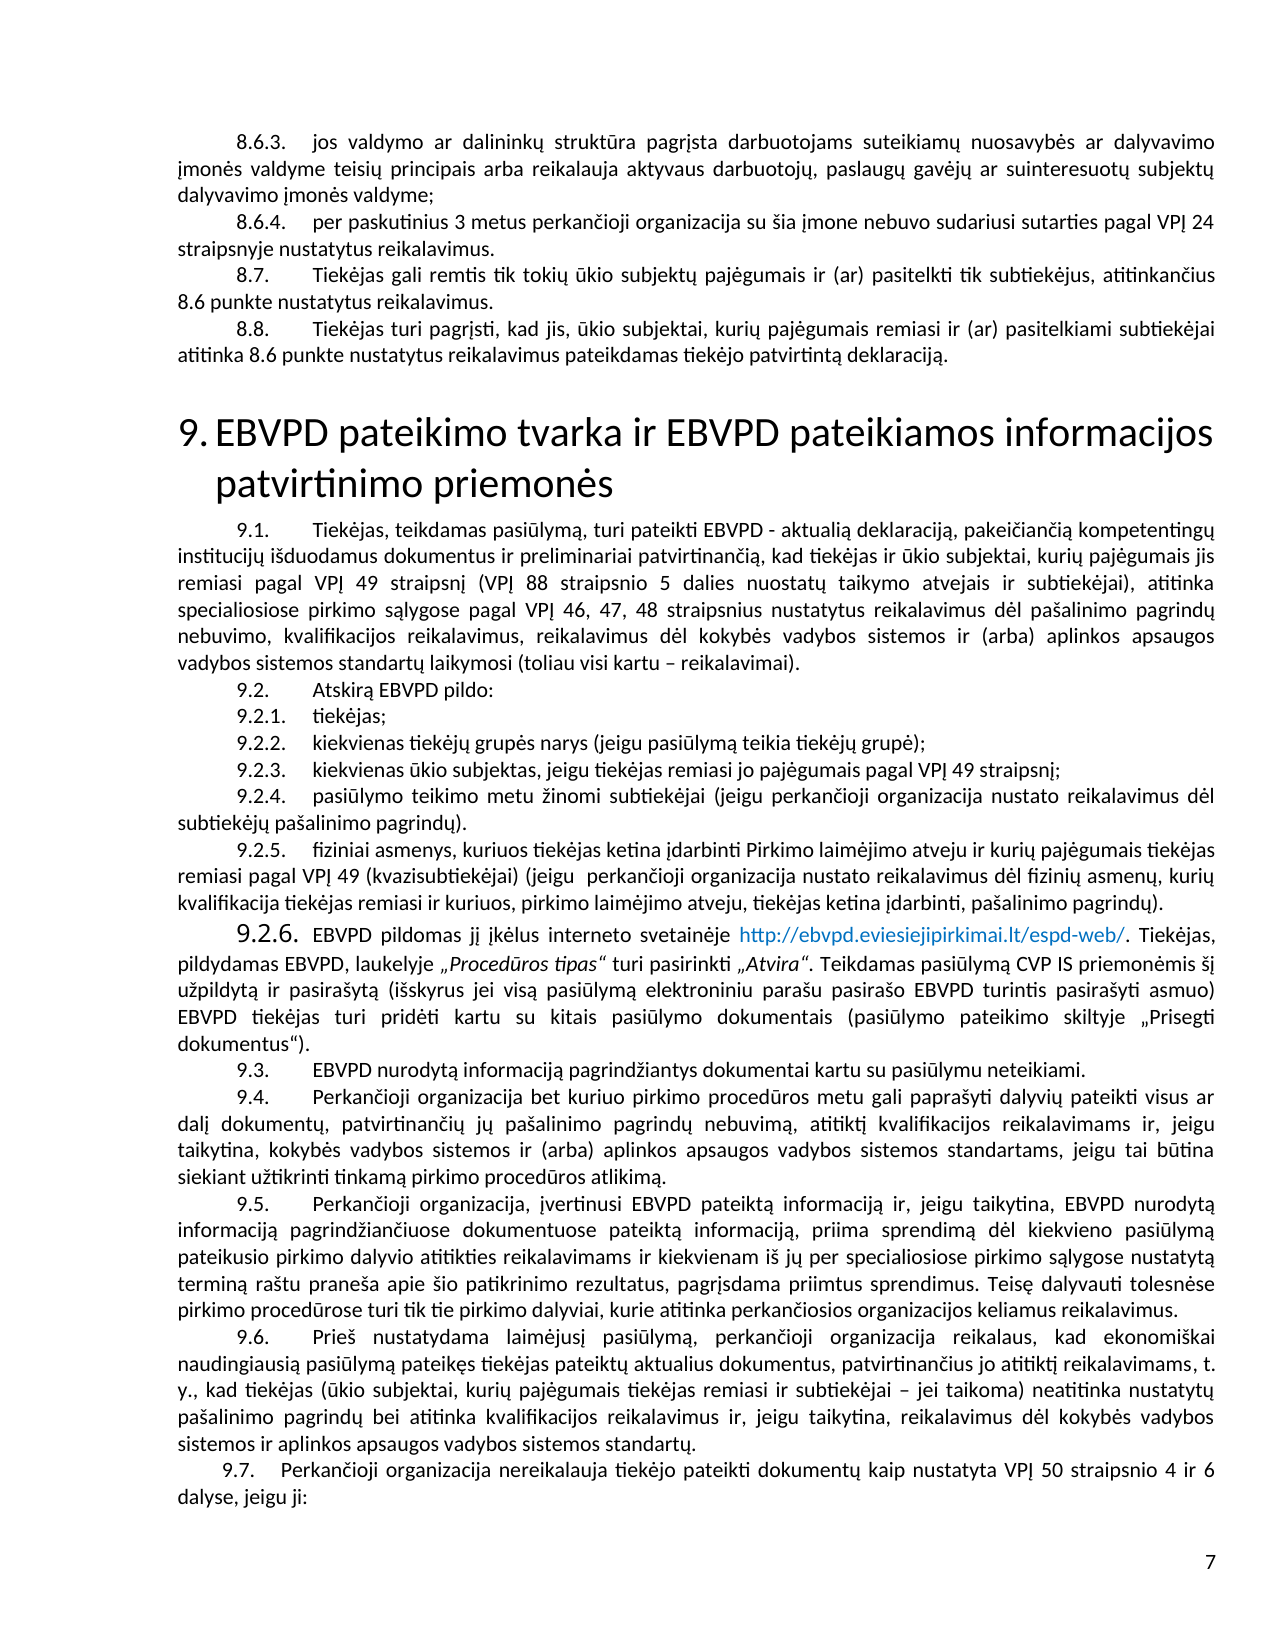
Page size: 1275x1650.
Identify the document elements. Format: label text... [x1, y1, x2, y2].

list pasiūlymo teikimo metu žinomi subtiekėjai (jeigu perkančioji organizacija nustato reikalavimus dėl subtiekėjų pašalinimo pagrindų). [177, 782, 1216, 836]
list Perkančioji organizacija bet kuriuo pirkimo procedūros metu gali paprašyti dalyvių pateikti visus ar dalį dokumentų, patvirtinančių jų pašalinimo pagrindų nebuvimą, atitiktį kvalifikacijos reikalavimams ir, jeigu taikytina, kokybės vadybos sistemos ir (arba) aplinkos apsaugos vadybos sistemos standartams, jeigu tai būtina siekiant užtikrinti tinkamą pirkimo procedūros atlikimą. [177, 1083, 1216, 1190]
list tiekėjas; [177, 702, 1216, 729]
list EBVPD nurodytą informaciją pagrindžiantys dokumentai kartu su pasiūlymu neteikiami. [177, 1057, 1216, 1083]
list Tiekėjas gali remtis tik tokių ūkio subjektų pajėgumais ir (ar) pasitelkti tik subtiekėjus, atitinkančius 8.6 punkte nustatytus reikalavimus. [177, 262, 1216, 315]
list Atskirą EBVPD pildo: [177, 676, 1216, 702]
subtitle EBVPD pateikimo tvarka ir EBVPD pateikiamos informacijos patvirtinimo priemonės [177, 406, 1216, 507]
list EBVPD pildomas jį įkėlus interneto svetainėje http://ebvpd.eviesiejipirkimai.lt/espd-web/. Tiekėjas, pildydamas EBVPD, laukelyje „Procedūros tipas“ turi pasirinkti „Atvira“. Teikdamas pasiūlymą CVP IS priemonėmis šį užpildytą ir pasirašytą (išskyrus jei visą pasiūlymą elektroniniu parašu pasirašo EBVPD turintis pasirašyti asmuo) EBVPD tiekėjas turi pridėti kartu su kitais pasiūlymo dokumentais (pasiūlymo pateikimo skiltyje „Prisegti dokumentus“). [177, 916, 1216, 1057]
list Tiekėjas, teikdamas pasiūlymą, turi pateikti EBVPD - aktualią deklaraciją, pakeičiančią kompetentingų institucijų išduodamus dokumentus ir preliminariai patvirtinančią, kad tiekėjas ir ūkio subjektai, kurių pajėgumais jis remiasi pagal VPĮ 49 straipsnį (VPĮ 88 straipsnio 5 dalies nuostatų taikymo atvejais ir subtiekėjai), atitinka specialiosiose pirkimo sąlygose pagal VPĮ 46, 47, 48 straipsnius nustatytus reikalavimus dėl pašalinimo pagrindų nebuvimo, kvalifikacijos reikalavimus, reikalavimus dėl kokybės vadybos sistemos ir (arba) aplinkos apsaugos vadybos sistemos standartų laikymosi (toliau visi kartu – reikalavimai). [177, 516, 1216, 676]
list kiekvienas tiekėjų grupės narys (jeigu pasiūlymą teikia tiekėjų grupė); [177, 729, 1216, 756]
list fiziniai asmenys, kuriuos tiekėjas ketina įdarbinti Pirkimo laimėjimo atveju ir kurių pajėgumais tiekėjas remiasi pagal VPĮ 49 (kvazisubtiekėjai) (jeigu perkančioji organizacija nustato reikalavimus dėl fizinių asmenų, kurių kvalifikacija tiekėjas remiasi ir kuriuos, pirkimo laimėjimo atveju, tiekėjas ketina įdarbinti, pašalinimo pagrindų). [177, 836, 1216, 916]
list kiekvienas ūkio subjektas, jeigu tiekėjas remiasi jo pajėgumais pagal VPĮ 49 straipsnį; [177, 756, 1216, 782]
list jos valdymo ar dalininkų struktūra pagrįsta darbuotojams suteikiamų nuosavybės ar dalyvavimo įmonės valdyme teisių principais arba reikalauja aktyvaus darbuotojų, paslaugų gavėjų ar suinteresuotų subjektų dalyvavimo įmonės valdyme; [177, 128, 1216, 208]
list per paskutinius 3 metus perkančioji organizacija su šia įmone nebuvo sudariusi sutarties pagal VPĮ 24 straipsnyje nustatytus reikalavimus. [177, 208, 1216, 262]
list Perkančioji organizacija, įvertinusi EBVPD pateiktą informaciją ir, jeigu taikytina, EBVPD nurodytą informaciją pagrindžiančiuose dokumentuose pateiktą informaciją, priima sprendimą dėl kiekvieno pasiūlymą pateikusio pirkimo dalyvio atitikties reikalavimams ir kiekvienam iš jų per specialiosiose pirkimo sąlygose nustatytą terminą raštu praneša apie šio patikrinimo rezultatus, pagrįsdama priimtus sprendimus. Teisę dalyvauti tolesnėse pirkimo procedūrose turi tik tie pirkimo dalyviai, kurie atitinka perkančiosios organizacijos keliamus reikalavimus. [177, 1190, 1216, 1323]
list Prieš nustatydama laimėjusį pasiūlymą, perkančioji organizacija reikalaus, kad ekonomiškai naudingiausią pasiūlymą pateikęs tiekėjas pateiktų aktualius dokumentus, patvirtinančius jo atitiktį reikalavimams, t. y., kad tiekėjas (ūkio subjektai, kurių pajėgumais tiekėjas remiasi ir subtiekėjai – jei taikoma) neatitinka nustatytų pašalinimo pagrindų bei atitinka kvalifikacijos reikalavimus ir, jeigu taikytina, reikalavimus dėl kokybės vadybos sistemos ir aplinkos apsaugos vadybos sistemos standartų. [177, 1323, 1216, 1457]
list Perkančioji organizacija nereikalauja tiekėjo pateikti dokumentų kaip nustatyta VPĮ 50 straipsnio 4 ir 6 dalyse, jeigu ji: [177, 1457, 1216, 1510]
list Tiekėjas turi pagrįsti, kad jis, ūkio subjektai, kurių pajėgumais remiasi ir (ar) pasitelkiami subtiekėjai atitinka 8.6 punkte nustatytus reikalavimus pateikdamas tiekėjo patvirtintą deklaraciją. [177, 315, 1216, 368]
